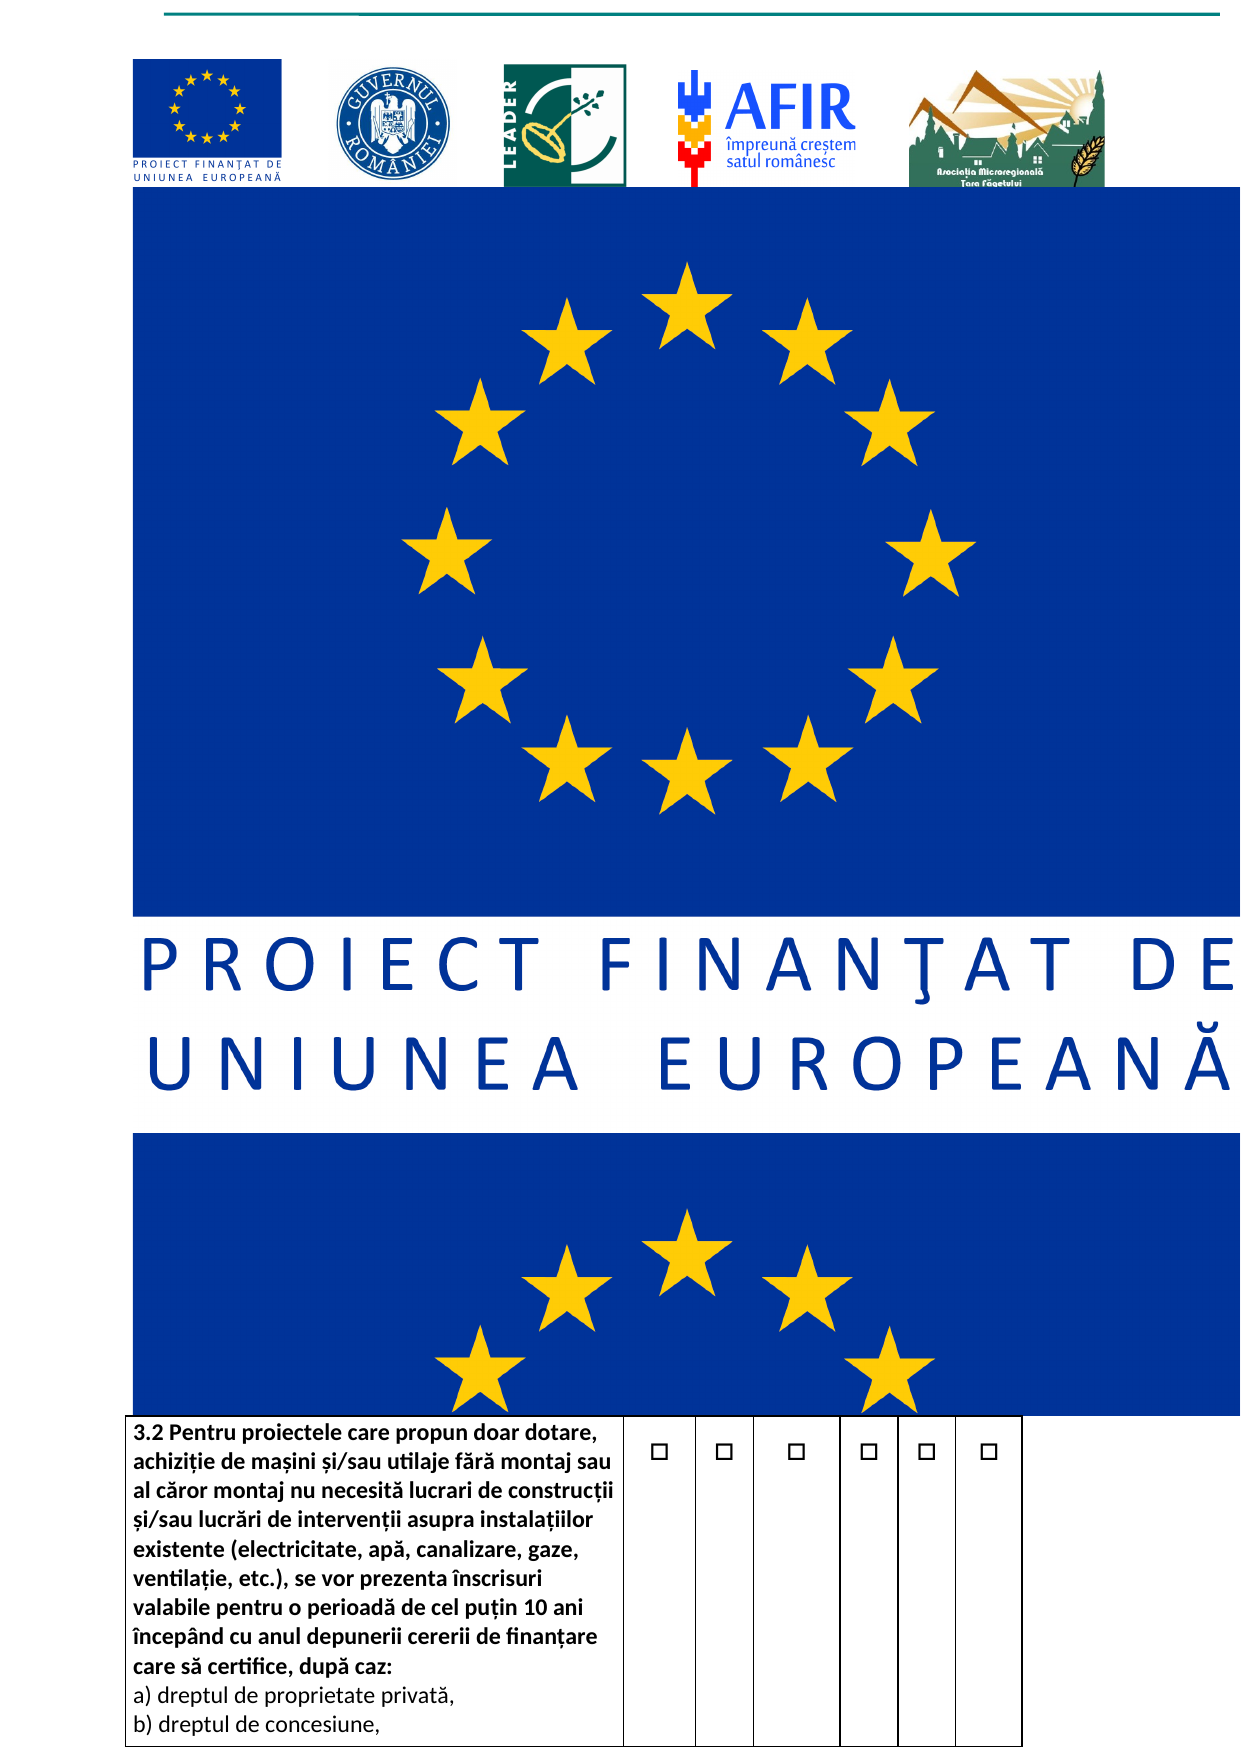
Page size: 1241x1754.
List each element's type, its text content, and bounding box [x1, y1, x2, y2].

table_cell [624, 1417, 695, 1746]
table_cell [696, 1417, 753, 1746]
picture [132, 59, 1241, 1416]
table_cell 3.2 Pentru proiectele care propun doar dotare, achiziție de mașini și/sau utilaje fără montaj sau al căror montaj nu necesită lucrari de construcții și/sau lucrări de intervenții asupra instalațiilor existente (electricitate, apă, canalizare, gaze, ventilație, etc.), se vor prezenta înscrisuri valabile pentru o perioadă de cel puțin 10 ani începând cu anul depunerii cererii de finanţare care să certifice, după caz: a) dreptul de proprietate privată, b) dreptul de concesiune, c) dreptul de superficie, d) dreptul de uzufruct; e) dreptul de folosinţă cu titlu gratuit; f) împrumutul de folosință (comodat) g) dreptul de închiriere/locațiune. De ex.: contract de cesiune, contract de concesiune, contract de locațiune/închiriere, contract de comodat. Definițiile drepturilor reale/ de creanță și ale tipurilor de contracte din cadrul acestui criteriu trebuie interpretate în accepţiunea Codului Civil în vigoare la data lansării prezentului ghid. Înscrisurile menționate la punctul 3.2 se vor depune respectand una dintre cele 2 condiţii (situaţii) de mai jos: A. vor fi însoțite de: -Documente cadastrale şi documente privind înscrierea imobilelor în evidențele de cadastru și carte funciară (extras de carte funciară pentru informare din care să rezulte inscrierea dreptului în cartea funciară, precum și încheierea de carte funciară emisă de OCPI), în termen de valabilitate la data depunerii (emis cu maxim 30 de zile înaintea depunerii proiectului) SAU B. vor fi incheiate în formă autentică de către un notar public sau emise de o autoritate publica sau dobandite printr-o hotarare judecatoreasca. Atenție! Nu se acceptă documente cu încheiere de dată certă emise de către un notar public. Atenţie! În situaţia în care imobilul pe care se execută investiţia nu este liber de sarcini (ipotecat pentru un credit) se va depune acordul creditorului privind execuţia investiţiei şi graficul de rambursare a creditului. [126, 1417, 623, 1746]
picture [907, 70, 1105, 186]
table_cell [956, 1417, 1021, 1746]
table_cell [754, 1417, 839, 1746]
table_cell [841, 1417, 897, 1746]
table_cell [899, 1417, 955, 1746]
